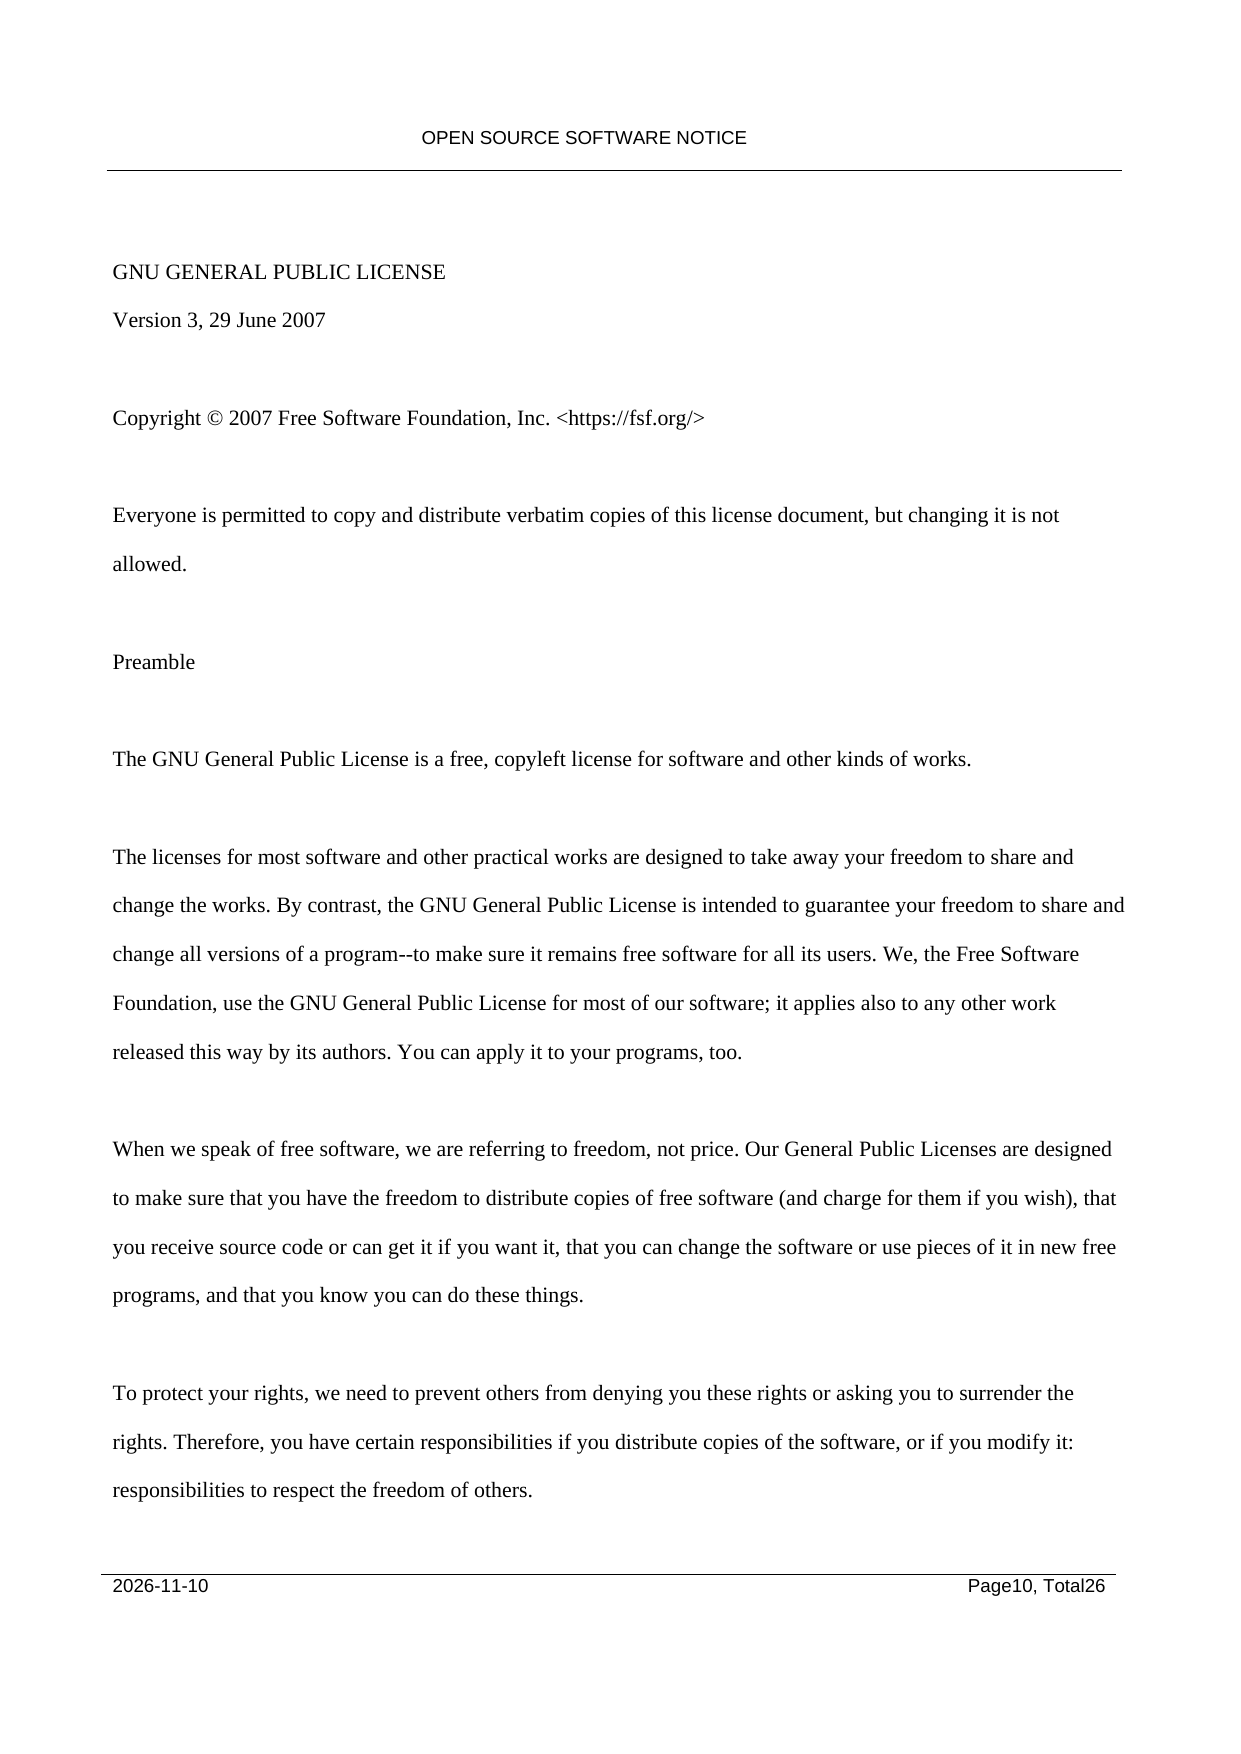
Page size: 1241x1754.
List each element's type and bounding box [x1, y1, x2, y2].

text [112, 206, 1128, 1506]
